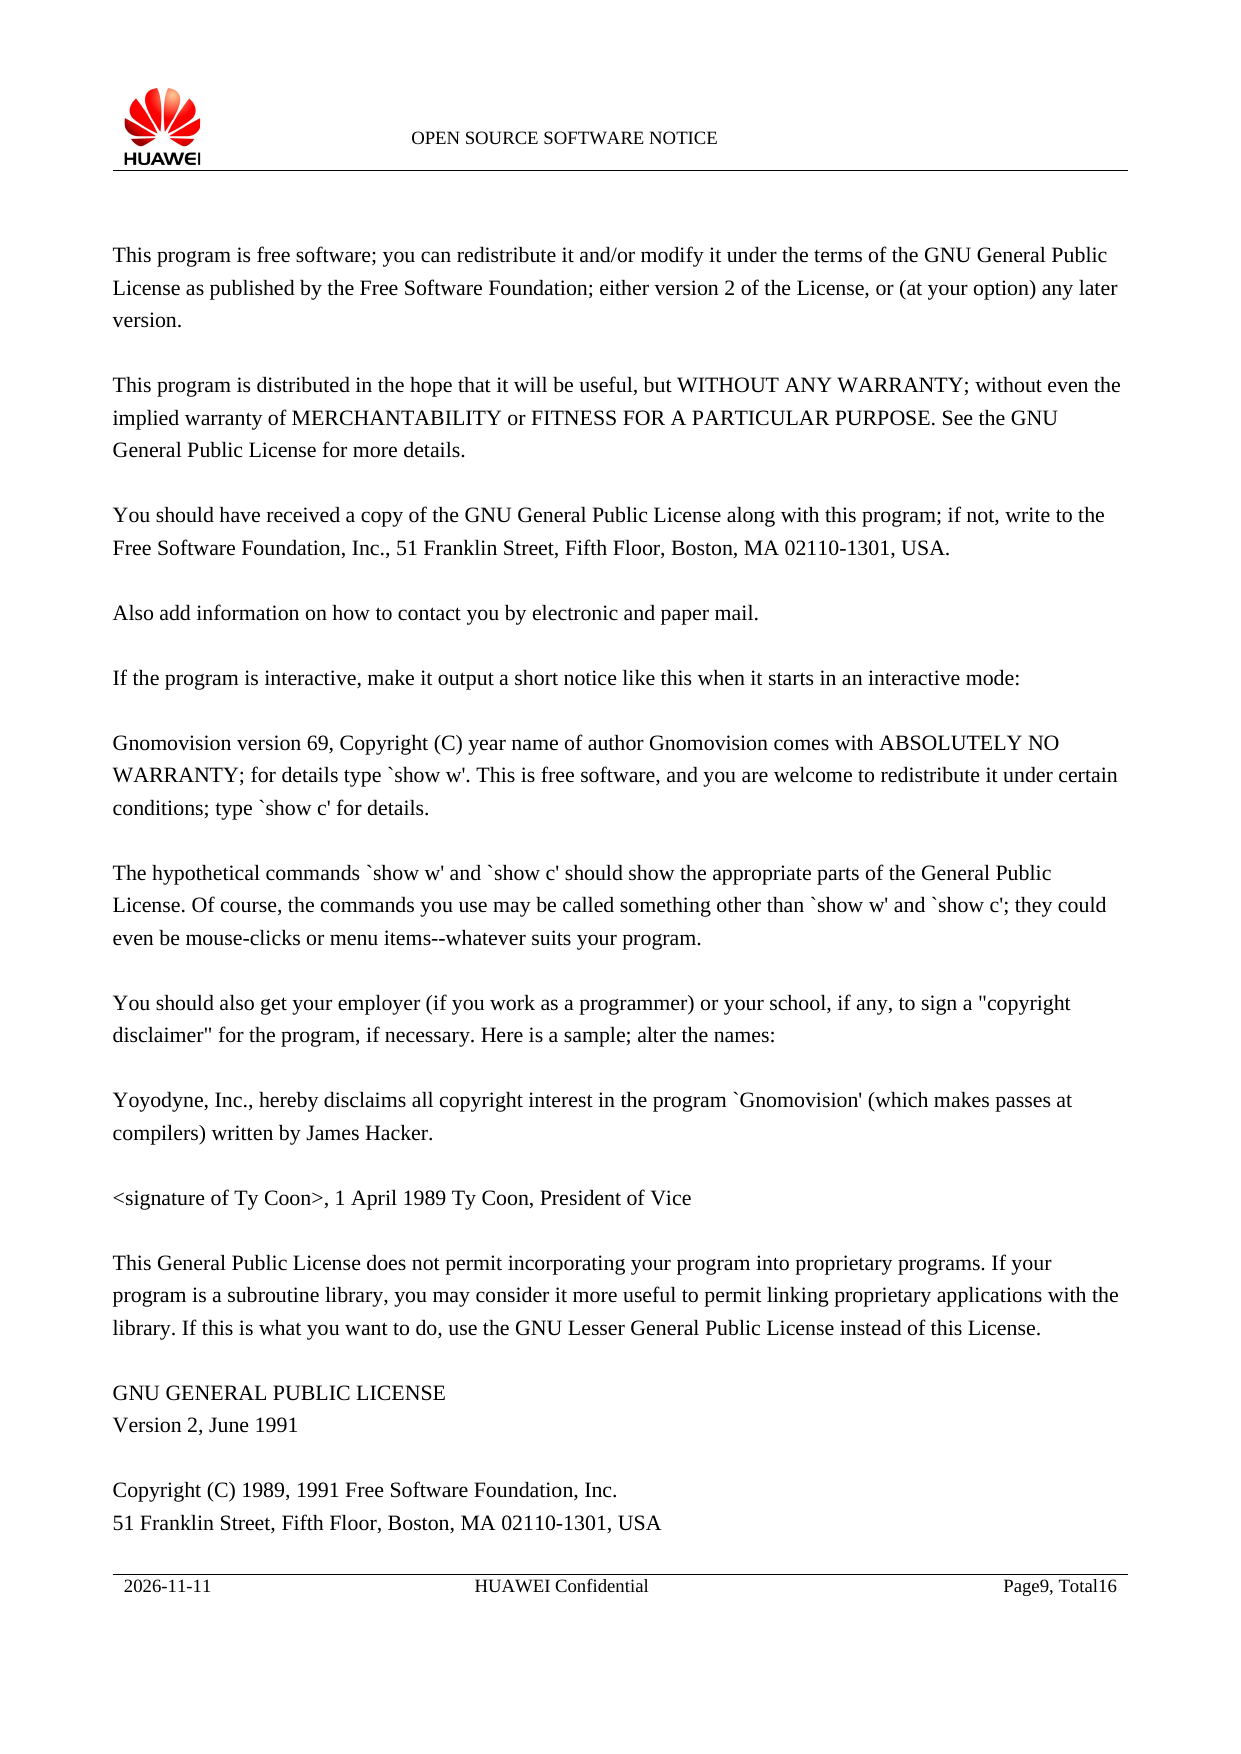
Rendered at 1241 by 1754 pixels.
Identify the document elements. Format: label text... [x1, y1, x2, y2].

picture [124, 88, 201, 165]
